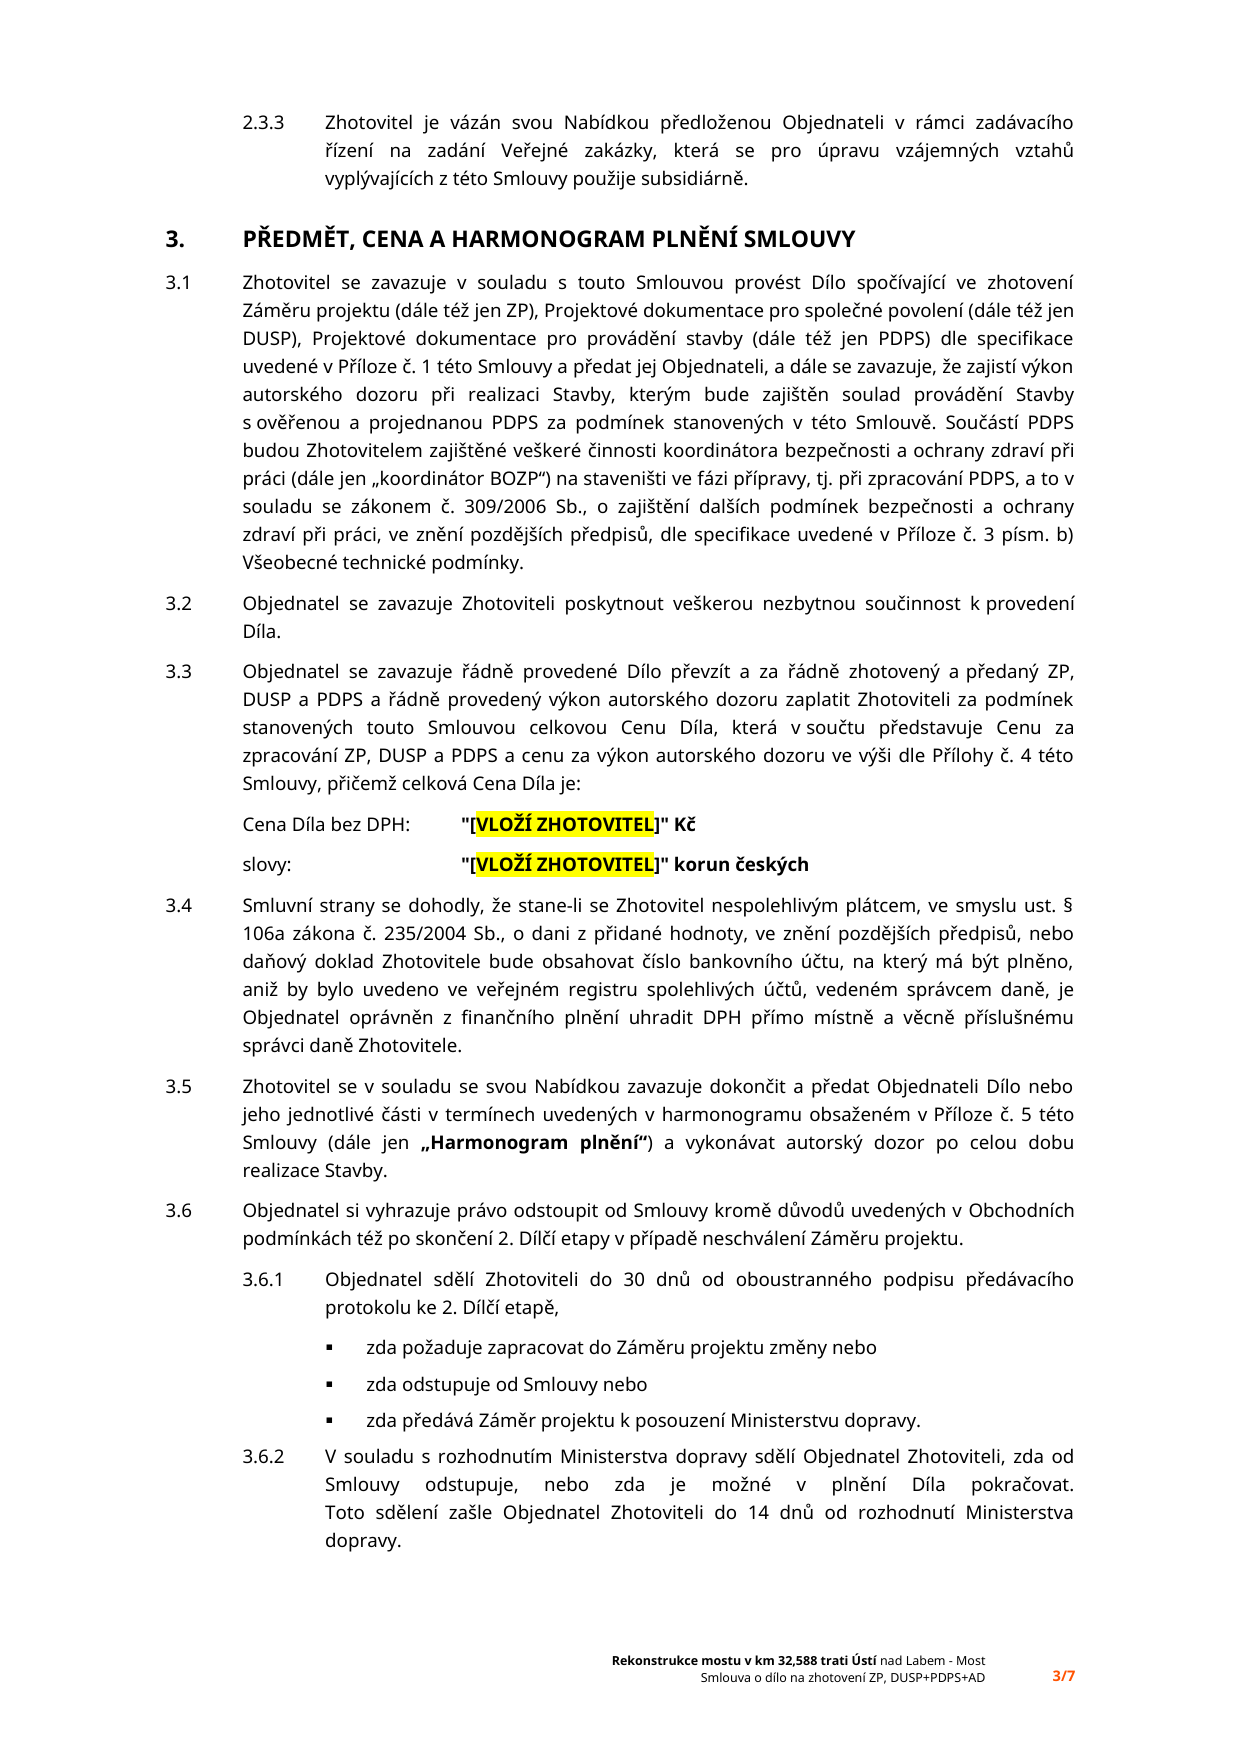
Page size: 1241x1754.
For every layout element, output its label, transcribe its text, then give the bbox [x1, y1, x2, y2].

text Zhotovitel je vázán svou Nabídkou předloženou Objednateli v rámci zadávacího řízení na zadání Veřejné zakázky, která se pro úpravu vzájemných vztahů vyplývajících z této Smlouvy použije subsidiárně. [242, 109, 1075, 191]
text slovy: "[VLOŽÍ ZHOTOVITEL]" korun českých [242, 852, 476, 877]
text Zhotovitel se zavazuje v souladu s touto Smlouvou provést Dílo spočívající ve zhotovení Záměru projektu (dále též jen ZP), Projektové dokumentace pro společné povolení (dále též jen DUSP), Projektové dokumentace pro provádění stavby (dále též jen PDPS) dle specifikace uvedené v Příloze č. 1 této Smlouvy a předat jej Objednateli, a dále se zavazuje, že zajistí výkon autorského dozoru při realizaci Stavby, kterým bude zajištěn soulad provádění Stavby s ověřenou a projednanou PDPS za podmínek stanovených v této Smlouvě. Součástí PDPS budou Zhotovitelem zajištěné veškeré činnosti koordinátora bezpečnosti a ochrany zdraví při práci (dále jen „koordinátor BOZP“) na staveništi ve fázi přípravy, tj. při zpracování PDPS, a to v souladu se zákonem č. 309/2006 Sb., o zajištění dalších podmínek bezpečnosti a ochrany zdraví při práci, ve znění pozdějších předpisů, dle specifikace uvedené v Příloze č. 3 písm. b) Všeobecné technické podmínky. [165, 269, 1075, 575]
text Cena Díla bez DPH: "[VLOŽÍ ZHOTOVITEL]" Kč [242, 811, 476, 837]
text Cena Díla bez DPH: "[VLOŽÍ ZHOTOVITEL]" Kč [654, 811, 1075, 837]
text slovy: "[VLOŽÍ ZHOTOVITEL]" korun českých [654, 852, 1075, 877]
text PŘEDMĚT, CENA A HARMONOGRAM PLNĚNÍ SMLOUVY [165, 222, 1075, 254]
list V souladu s rozhodnutím Ministerstva dopravy sdělí Objednatel Zhotoviteli, zda od Smlouvy odstupuje, nebo zda je možné v plnění Díla pokračovat. Toto sdělení zašle Objednatel Zhotoviteli do 14 dnů od rozhodnutí Ministerstva dopravy. [242, 1444, 1075, 1553]
list zda požaduje zapracovat do Záměru projektu změny nebo [325, 1334, 1075, 1360]
list Objednatel si vyhrazuje právo odstoupit od Smlouvy kromě důvodů uvedených v Obchodních podmínkách též po skončení 2. Dílčí etapy v případě neschválení Záměru projektu. [165, 1197, 1075, 1251]
list zda předává Záměr projektu k posouzení Ministerstvu dopravy. [325, 1407, 1075, 1433]
text Zhotovitel se v souladu se svou Nabídkou zavazuje dokončit a předat Objednateli Dílo nebo jeho jednotlivé části v termínech uvedených v harmonogramu obsaženém v Příloze č. 5 této Smlouvy (dále jen „Harmonogram plnění“) a vykonávat autorský dozor po celou dobu realizace Stavby. [165, 1073, 1075, 1182]
text Smluvní strany se dohodly, že stane-li se Zhotovitel nespolehlivým plátcem, ve smyslu ust. § 106a zákona č. 235/2004 Sb., o dani z přidané hodnoty, ve znění pozdějších předpisů, nebo daňový doklad Zhotovitele bude obsahovat číslo bankovního účtu, na který má být plněno, aniž by bylo uvedeno ve veřejném registru spolehlivých účtů, vedeném správcem daně, je Objednatel oprávněn z finančního plnění uhradit DPH přímo místně a věcně příslušnému správci daně Zhotovitele. [165, 892, 1075, 1058]
list Objednatel sdělí Zhotoviteli do 30 dnů od oboustranného podpisu předávacího protokolu ke 2. Dílčí etapě, [242, 1266, 1075, 1319]
text Objednatel se zavazuje Zhotoviteli poskytnout veškerou nezbytnou součinnost k provedení Díla. [165, 590, 1075, 644]
text Objednatel se zavazuje řádně provedené Dílo převzít a za řádně zhotovený a předaný ZP, DUSP a PDPS a řádně provedený výkon autorského dozoru zaplatit Zhotoviteli za podmínek stanovených touto Smlouvou celkovou Cenu Díla, která v součtu představuje Cenu za zpracování ZP, DUSP a PDPS a cenu za výkon autorského dozoru ve výši dle Přílohy č. 4 této Smlouvy, přičemž celková Cena Díla je: [165, 659, 1075, 796]
list zda odstupuje od Smlouvy nebo [325, 1371, 1075, 1396]
